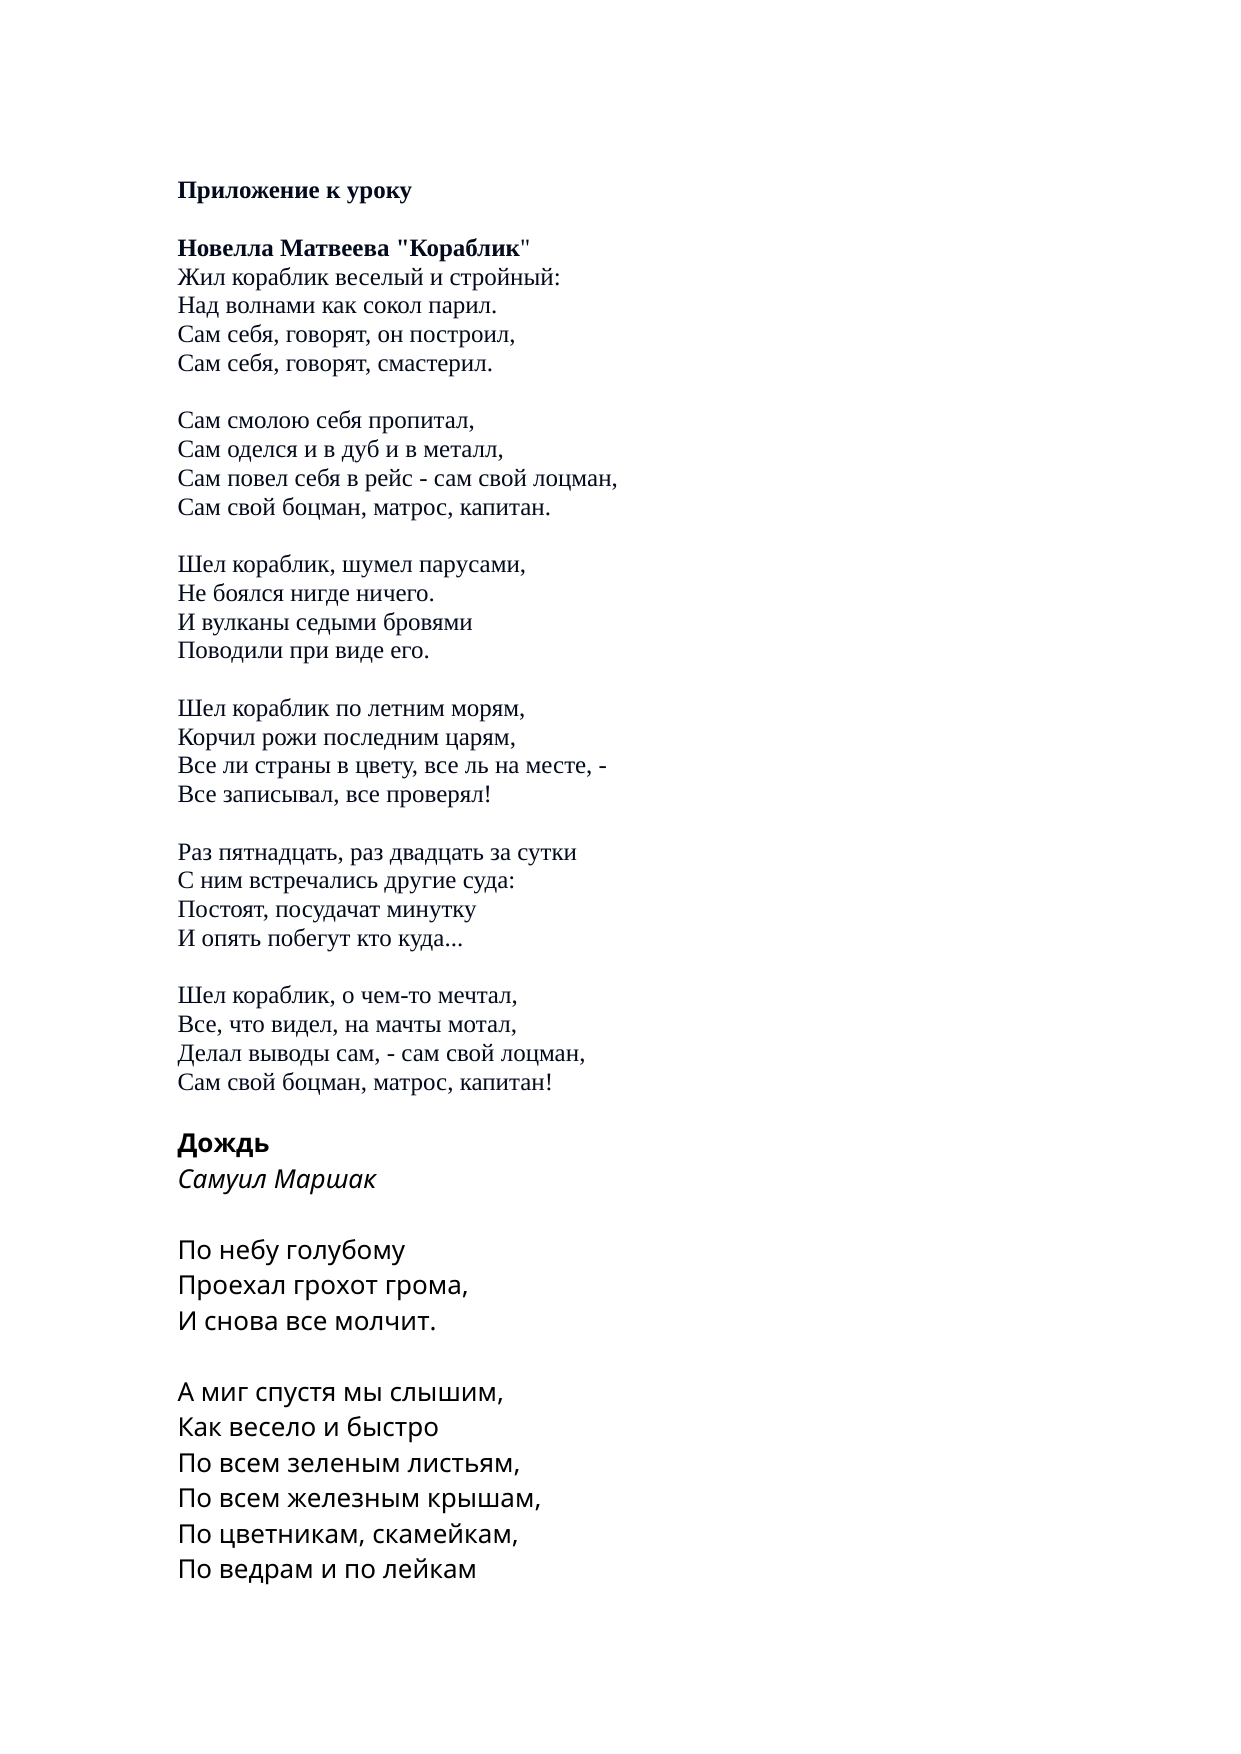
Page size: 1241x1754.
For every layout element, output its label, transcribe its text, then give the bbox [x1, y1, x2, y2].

text Новелла Матвеева "Кораблик" Жил кораблик веселый и стройный: Над волнами как сокол парил. Сам себя, говорят, он построил, Сам себя, говорят, смастерил. Сам смолою себя пропитал, Сам оделся и в дуб и в металл, Сам повел себя в рейс - сам свой лоцман, Сам свой боцман, матрос, капитан. Шел кораблик, шумел парусами, Не боялся нигде ничего. И вулканы седыми бровями Поводили при виде его. Шел кораблик по летним морям, Корчил рожи последним царям, Все ли страны в цвету, все ль на месте, - Все записывал, все проверял! Раз пятнадцать, раз двадцать за сутки С ним встречались другие суда: Постоят, посудачат минутку И опять побегут кто куда... Шел кораблик, о чем-то мечтал, Все, что видел, на мачты мотал, Делал выводы сам, - сам свой лоцман, Сам свой боцман, матрос, капитан! [177, 233, 1152, 1096]
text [177, 1125, 1152, 1587]
text Приложение к уроку [177, 176, 1152, 204]
